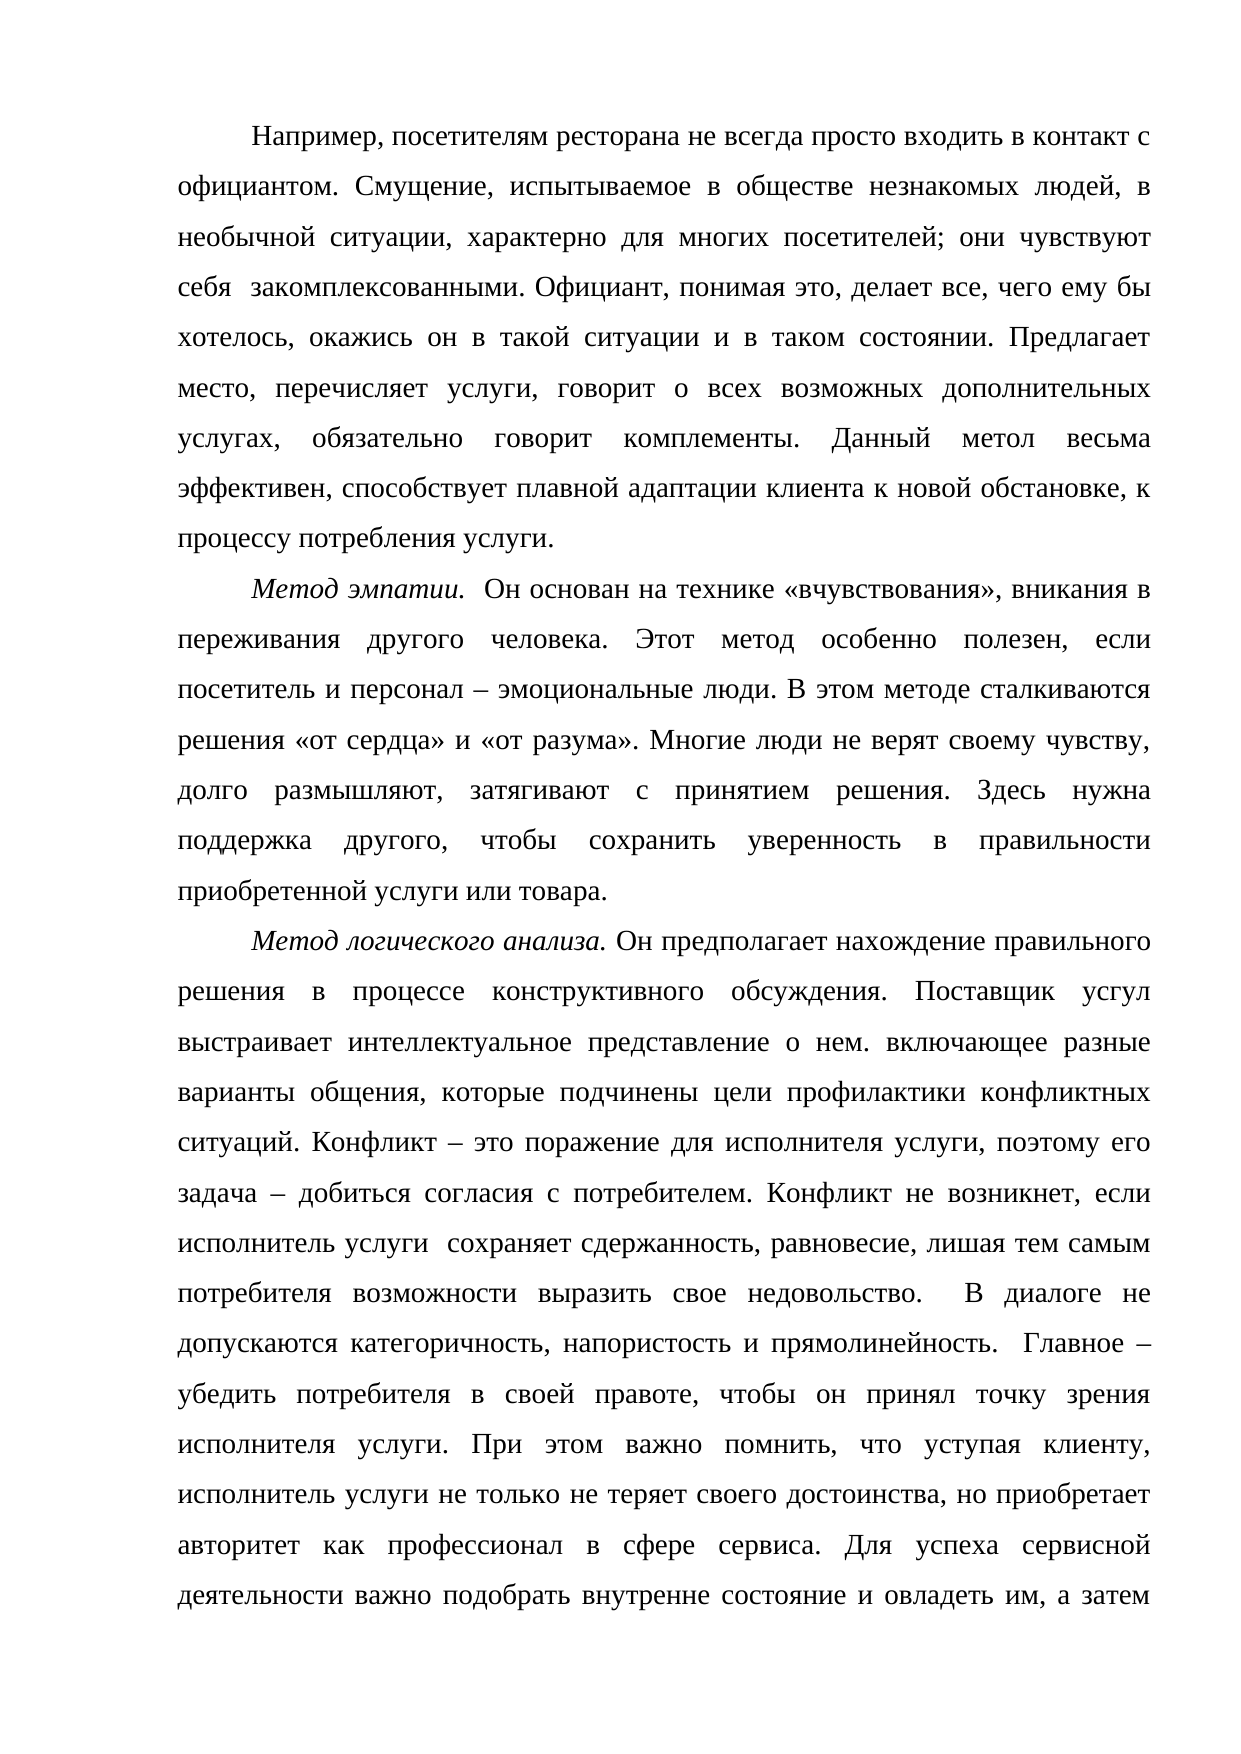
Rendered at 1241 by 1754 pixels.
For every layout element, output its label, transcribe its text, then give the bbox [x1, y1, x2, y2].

text Например, посетителям ресторана не всегда просто входить в контакт с официантом. Смущение, испытываемое в обществе незнакомых людей, в необычной ситуации, характерно для многих посетителей; они чувствуют себя закомплексованными. Официант, понимая это, делает все, чего ему бы хотелось, окажись он в такой ситуации и в таком состоянии. Предлагает место, перечисляет услуги, говорит о всех возможных дополнительных услугах, обязательно говорит комплементы. Данный метол весьма эффективен, способствует плавной адаптации клиента к новой обстановке, к процессу потребления услуги. [177, 118, 1152, 554]
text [177, 923, 1152, 1611]
text Метод эмпатии. Он основан на технике «вчувствования», вникания в переживания другого человека. Этот метод особенно полезен, если посетитель и персонал – эмоциональные люди. В этом методе сталкиваются решения «от сердца» и «от разума». Многие люди не верят своему чувству, долго размышляют, затягивают с принятием решения. Здесь нужна поддержка другого, чтобы сохранить уверенность в правильности приобретенной услуги или товара. [177, 571, 1152, 906]
